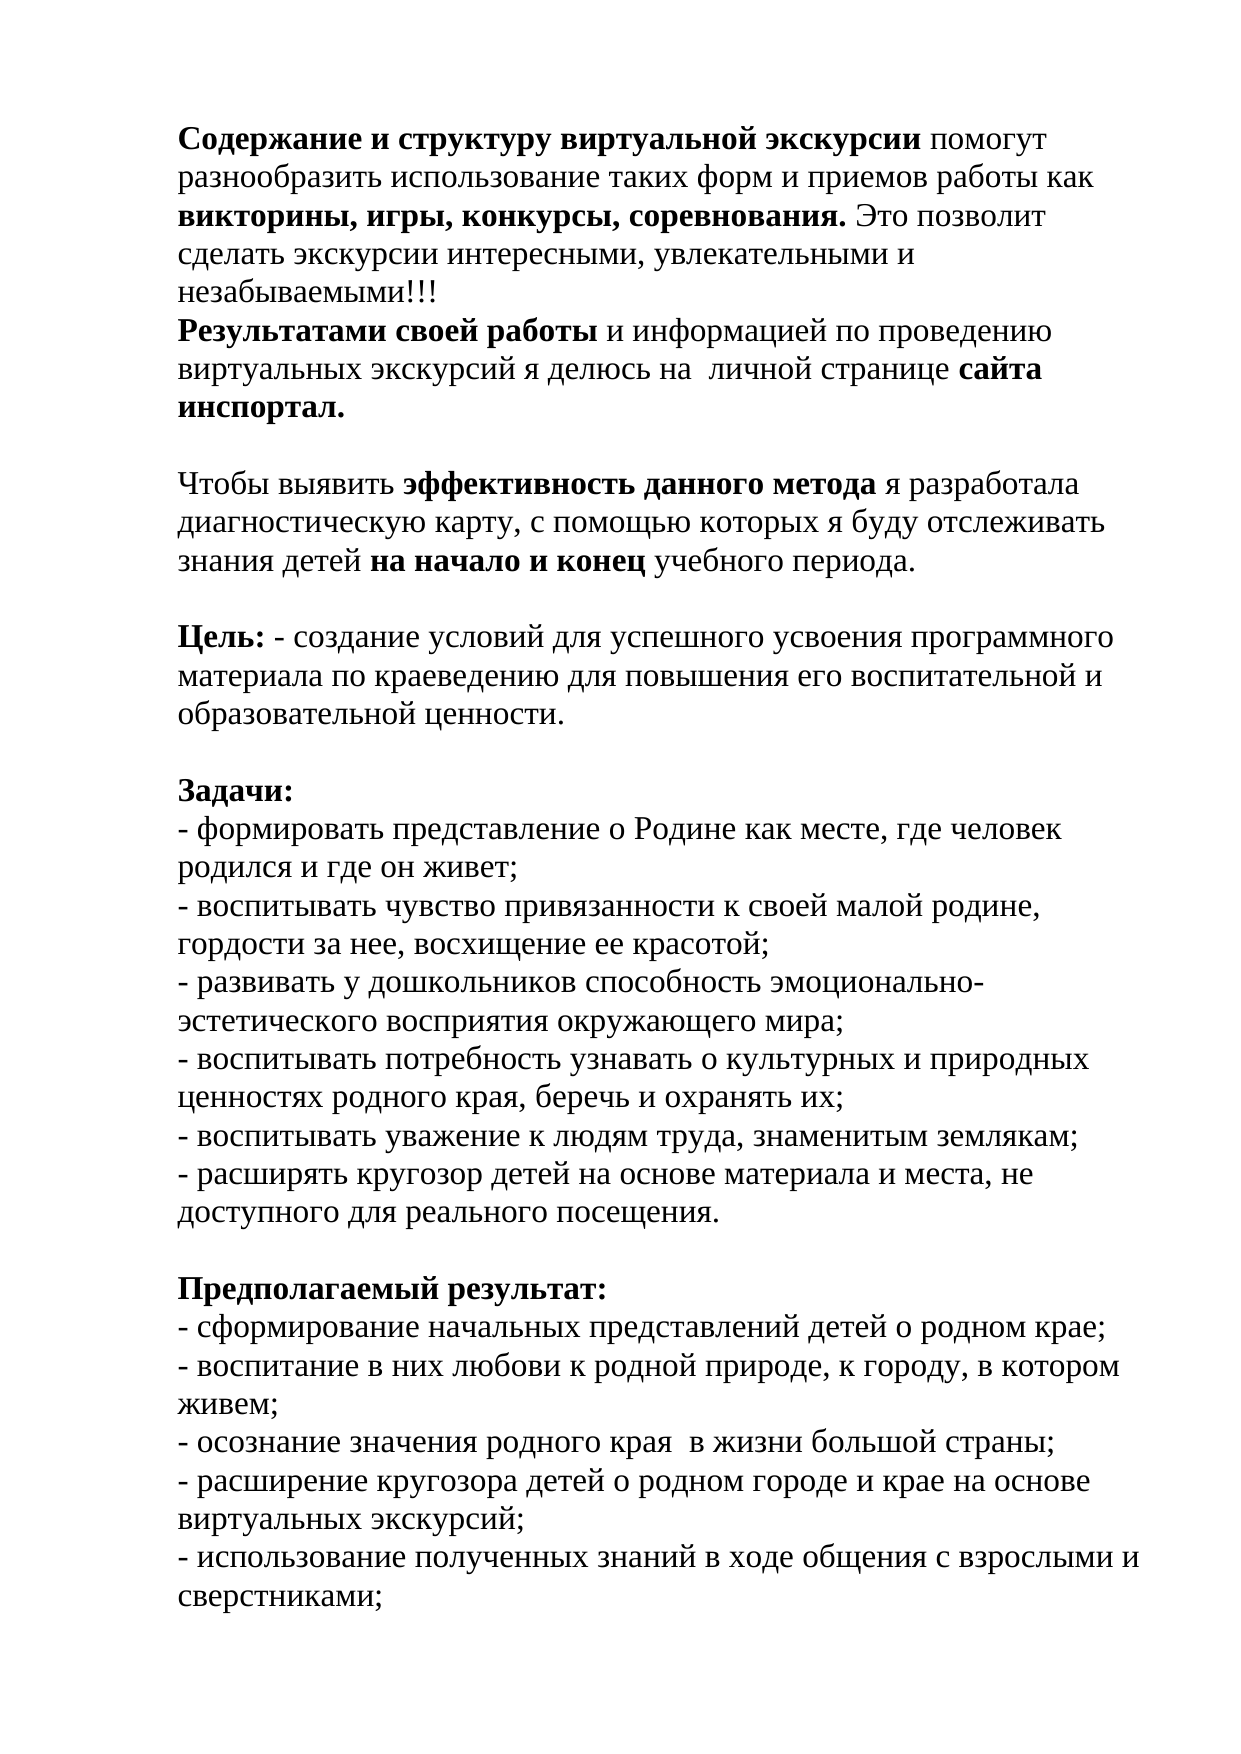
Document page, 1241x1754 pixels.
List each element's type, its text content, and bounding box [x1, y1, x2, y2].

text Результатами своей работы и информацией по проведению виртуальных экскурсий я делюсь на личной странице сайта инспортал. [177, 310, 1152, 425]
text Чтобы выявить эффективность данного метода я разработала диагностическую карту, с помощью которых я буду отслеживать знания детей на начало и конец учебного периода. [177, 463, 1152, 578]
text - расширять кругозор детей на основе материала и места, не доступного для реального посещения. [177, 1153, 1152, 1230]
text - воспитывать чувство привязанности к своей малой родине, гордости за нее, восхищение ее красотой; [177, 885, 1152, 961]
text - воспитание в них любови к родной природе, к городу, в котором живем; [177, 1345, 1152, 1421]
text Цель: - создание условий для успешного усвоения программного [177, 616, 1152, 655]
text Задачи: [177, 770, 1152, 808]
text Предполагаемый результат: [177, 1268, 1152, 1306]
text - воспитывать потребность узнавать о культурных и природных ценностях родного края, беречь и охранять их; [177, 1038, 1152, 1115]
text - расширение кругозора детей о родном городе и крае на основе виртуальных экскурсий; [177, 1460, 1152, 1536]
text - воспитывать уважение к людям труда, знаменитым землякам; [177, 1115, 1152, 1153]
text - развивать у дошкольников способность эмоционально-эстетического восприятия окружающего мира; [177, 961, 1152, 1038]
text - использование полученных знаний в ходе общения с взрослыми и сверстниками; [177, 1536, 1152, 1613]
text - осознание значения родного края в жизни большой страны; [177, 1421, 1152, 1460]
text - сформирование начальных представлений детей о родном крае; [177, 1306, 1152, 1345]
text - формировать представление о Родине как месте, где человек родился и где он живет; [177, 808, 1152, 885]
text материала по краеведению для повышения его воспитательной и образовательной ценности. [177, 655, 1152, 731]
text Содержание и структуру виртуальной экскурсии помогут разнообразить использование таких форм и приемов работы как викторины, игры, конкурсы, соревнования. Это позволит сделать экскурсии интересными, увлекательными и незабываемыми!!! [177, 118, 1152, 310]
